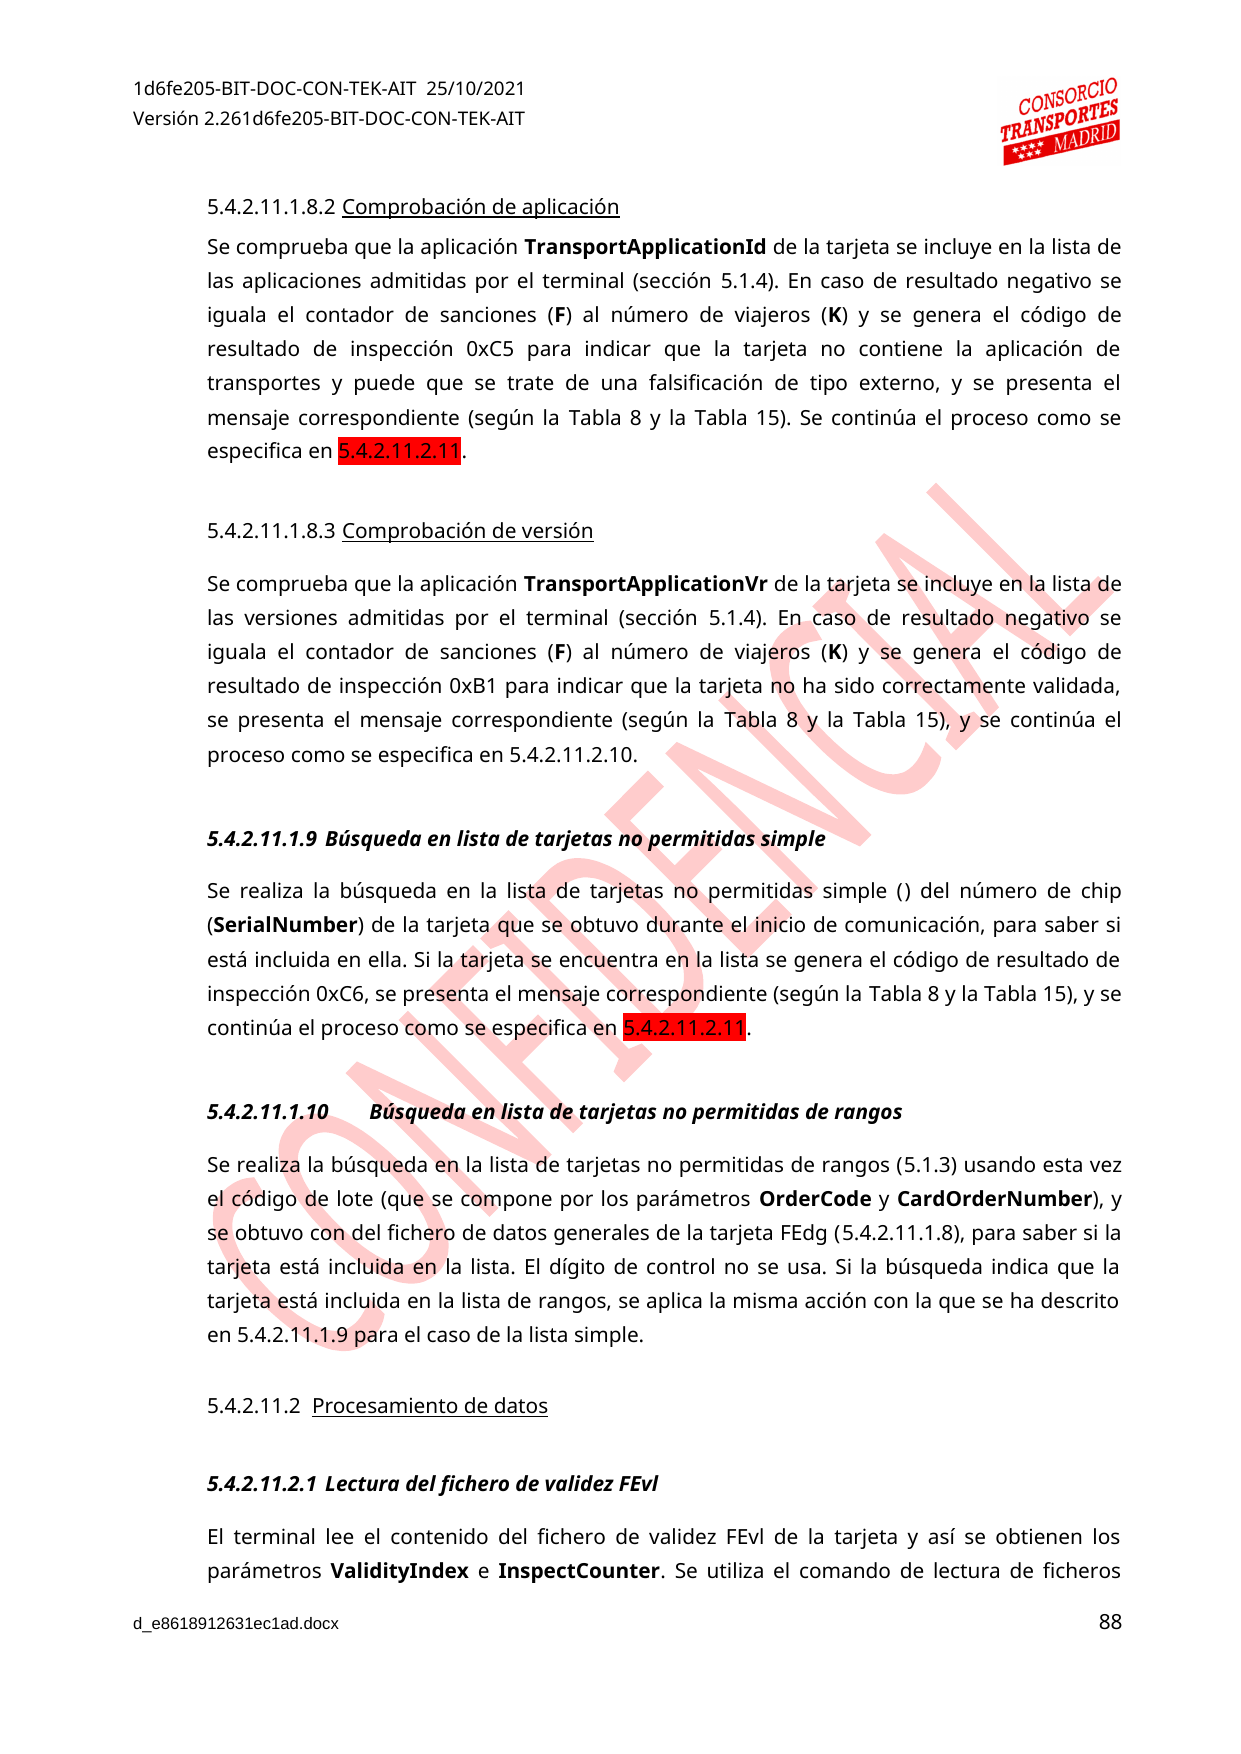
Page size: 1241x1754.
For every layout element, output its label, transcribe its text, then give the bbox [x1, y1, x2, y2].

subtitle Búsqueda en lista de tarjetas no permitidas de rangos [207, 1097, 1122, 1125]
text Se comprueba que de la tarjeta se incluye en la lista de las aplicaciones admitidas por el terminal (sección 5.1.4). En caso de resultado negativo se iguala el contador de sanciones (F) al número de viajeros (K) y se genera el código de resultado de inspección 0xC5 para indicar que la tarjeta no contiene la aplicación de transportes y puede que se trate de una falsificación de tipo externo, y se presenta el mensaje correspondiente (según la Tabla 10 y la Tabla 17). Se continúa el proceso como se especifica en 5.4.2.11.2.11. [207, 232, 1122, 465]
subtitle Procesamiento de datos [207, 1392, 1122, 1420]
subtitle Lectura del fichero de validez FEvl [207, 1469, 1122, 1498]
text Se realiza la búsqueda en la lista de tarjetas no permitidas de rangos (5.1.3) usando esta vez el código de lote (que se compone por los parámetros OrderCode y CardOrderNumber), y se obtuvo con del fichero de datos generales de (5.4.2.11.1.8), para saber si la tarjeta está incluida en dígito de control no se usa. Si la búsqueda indica que la tarjeta está incluida en la lista de rangos, se aplica la misma acción con la que se ha descrito en 5.4.2.11.1.9 para el caso de la lista simple. [207, 1150, 1122, 1348]
subtitle Búsqueda en lista de tarjetas no permitidas simple [207, 824, 1122, 852]
text Se comprueba que de la tarjeta se incluye en la lista de las versiones admitidas por el terminal (sección 5.1.4). En caso de resultado negativo se iguala el contador de sanciones (F) al número de viajeros (K) y se genera el código de resultado de inspección 0xB1 para indicar que la tarjeta no ha sido correctamente validada, se presenta el mensaje correspondiente (según la Tabla 10 y la Tabla 17), y se continúa el proceso como se especifica en 5.4.2.11.2.10. [207, 569, 1122, 768]
subtitle Comprobación de versión [207, 517, 1122, 545]
subtitle Comprobación de aplicación [207, 192, 1122, 220]
picture [996, 76, 1122, 166]
